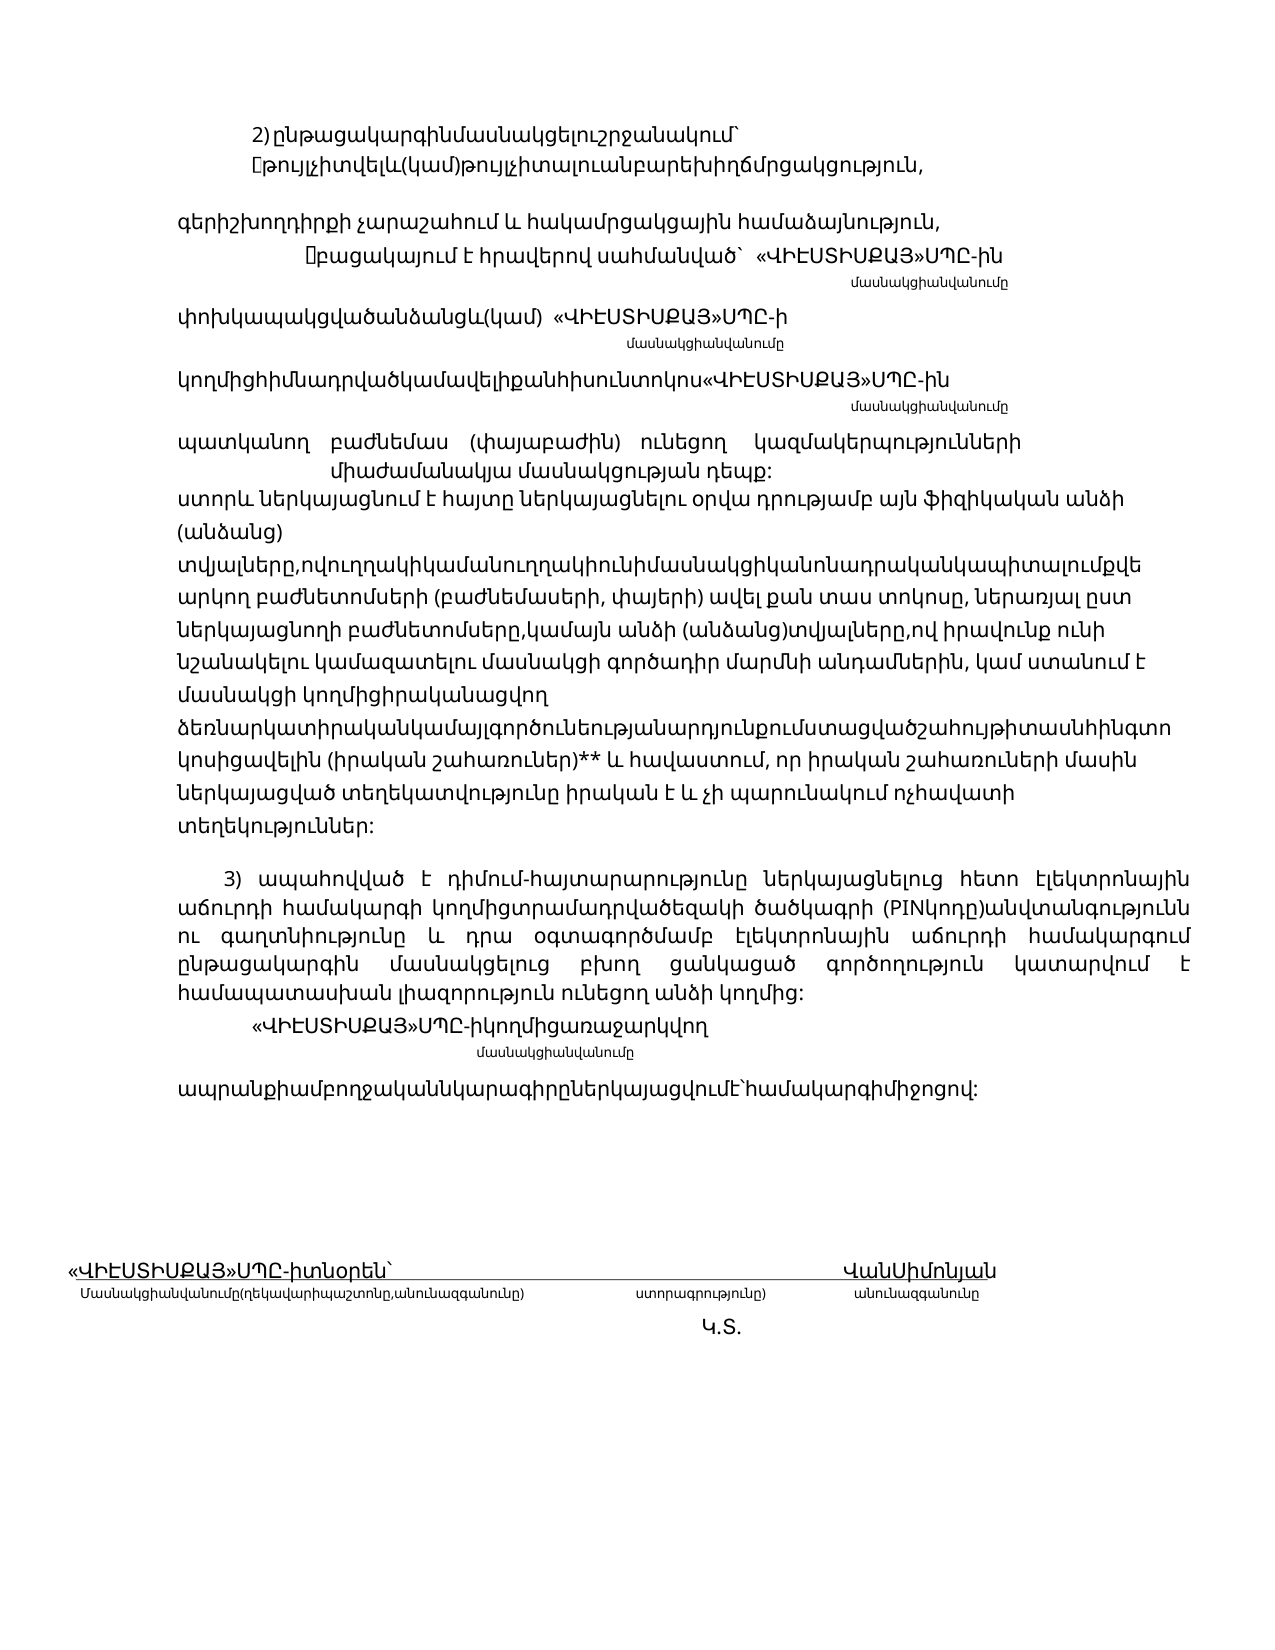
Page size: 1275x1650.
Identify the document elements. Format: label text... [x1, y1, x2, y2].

text Մասնակցիանվանումը(ղեկավարիպաշտոնը,անունազգանունը) ստորագրությունը) անունազգանունը [27, 1284, 1032, 1302]
text Կ.Տ. [168, 1312, 1275, 1340]
text ապրանքիամբողջականնկարագիրըներկայացվումէ՝համակարգիմիջոցով: [177, 1074, 1275, 1102]
text մասնակցիանվանումը [27, 273, 1009, 291]
text փոխկապակցվածանձանցև(կամ) «ՎԻԷՍՏԻՍՔԱՅ»ՍՊԸ-ի [177, 302, 1275, 331]
list ապահովված է դիմում-հայտարարությունը ներկայացնելուց հետո էլեկտրոնային աճուրդի համակարգի կողմիցտրամադրվածեզակի ծածկագրի (PINկոդը)անվտանգությունն ու գաղտնիությունը և դրա օգտագործմամբ էլեկտրոնային աճուրդի համակարգում ընթացակարգին մասնակցելուց բխող ցանկացած գործողություն կատարվում է համապատասխան լիազորություն ունեցող անձի կողմից: [177, 864, 1191, 1006]
text մասնակցիանվանումը [136, 334, 1275, 352]
list ընթացակարգինմասնակցելուշրջանակում` [252, 121, 1275, 149]
picture [252, 156, 262, 173]
text մասնակցիանվանումը [168, 1043, 942, 1061]
text մասնակցիանվանումը [27, 397, 1009, 415]
text կողմիցհիմնադրվածկամավելիքանհիսունտոկոս«ՎԻԷՍՏԻՍՔԱՅ»ՍՊԸ-ին [177, 365, 1275, 393]
text «ՎԻԷՍՏԻՍՔԱՅ»ՍՊԸ-իկողմիցառաջարկվող [252, 1011, 1275, 1040]
text թույլչիտվելև(կամ)թույլչիտալուանբարեխիղճմրցակցություն, գերիշխողդիրքի չարաշահում և հակամրցակցային համաձայնություն, [177, 150, 1175, 236]
text ձեռնարկատիրականկամայլգործունեությանարդյունքումստացվածշահույթիտասնհինգտոկոսիցավելին (իրական շահառուներ)** և հավաստում, որ իրական շահառուների մասին ներկայացված տեղեկատվությունը իրական է և չի պարունակում ոչհավատի տեղեկություններ: [177, 713, 1174, 839]
text «ՎԻԷՍՏԻՍՔԱՅ»ՍՊԸ-իտնօրեն՝ ՎանՍիմոնյան [27, 1257, 1038, 1284]
text պատկանող բաժնեմաս (փայաբաժին) ունեցող կազմակերպությունների միաժամանակյա մասնակցության դեպք: [177, 427, 1185, 484]
text ստորև ներկայացնում է հայտը ներկայացնելու օրվա դրությամբ այն ֆիզիկական անձի (անձանց) տվյալները,ովուղղակիկամանուղղակիունիմասնակցիկանոնադրականկապիտալումքվեարկող բաժնետոմսերի (բաժնեմասերի, փայերի) ավել քան տաս տոկոսը, ներառյալ ըստ ներկայացնողի բաժնետոմսերը,կամայն անձի (անձանց)տվյալները,ով իրավունք ունի նշանակելու կամազատելու մասնակցի գործադիր մարմնի անդամներին, կամ ստանում է մասնակցի կողմիցիրականացվող [177, 484, 1152, 708]
picture [306, 246, 316, 264]
text բացակայում է հրավերով սահմանված` «ՎԻԷՍՏԻՍՔԱՅ»ՍՊԸ-ին [306, 241, 1275, 270]
